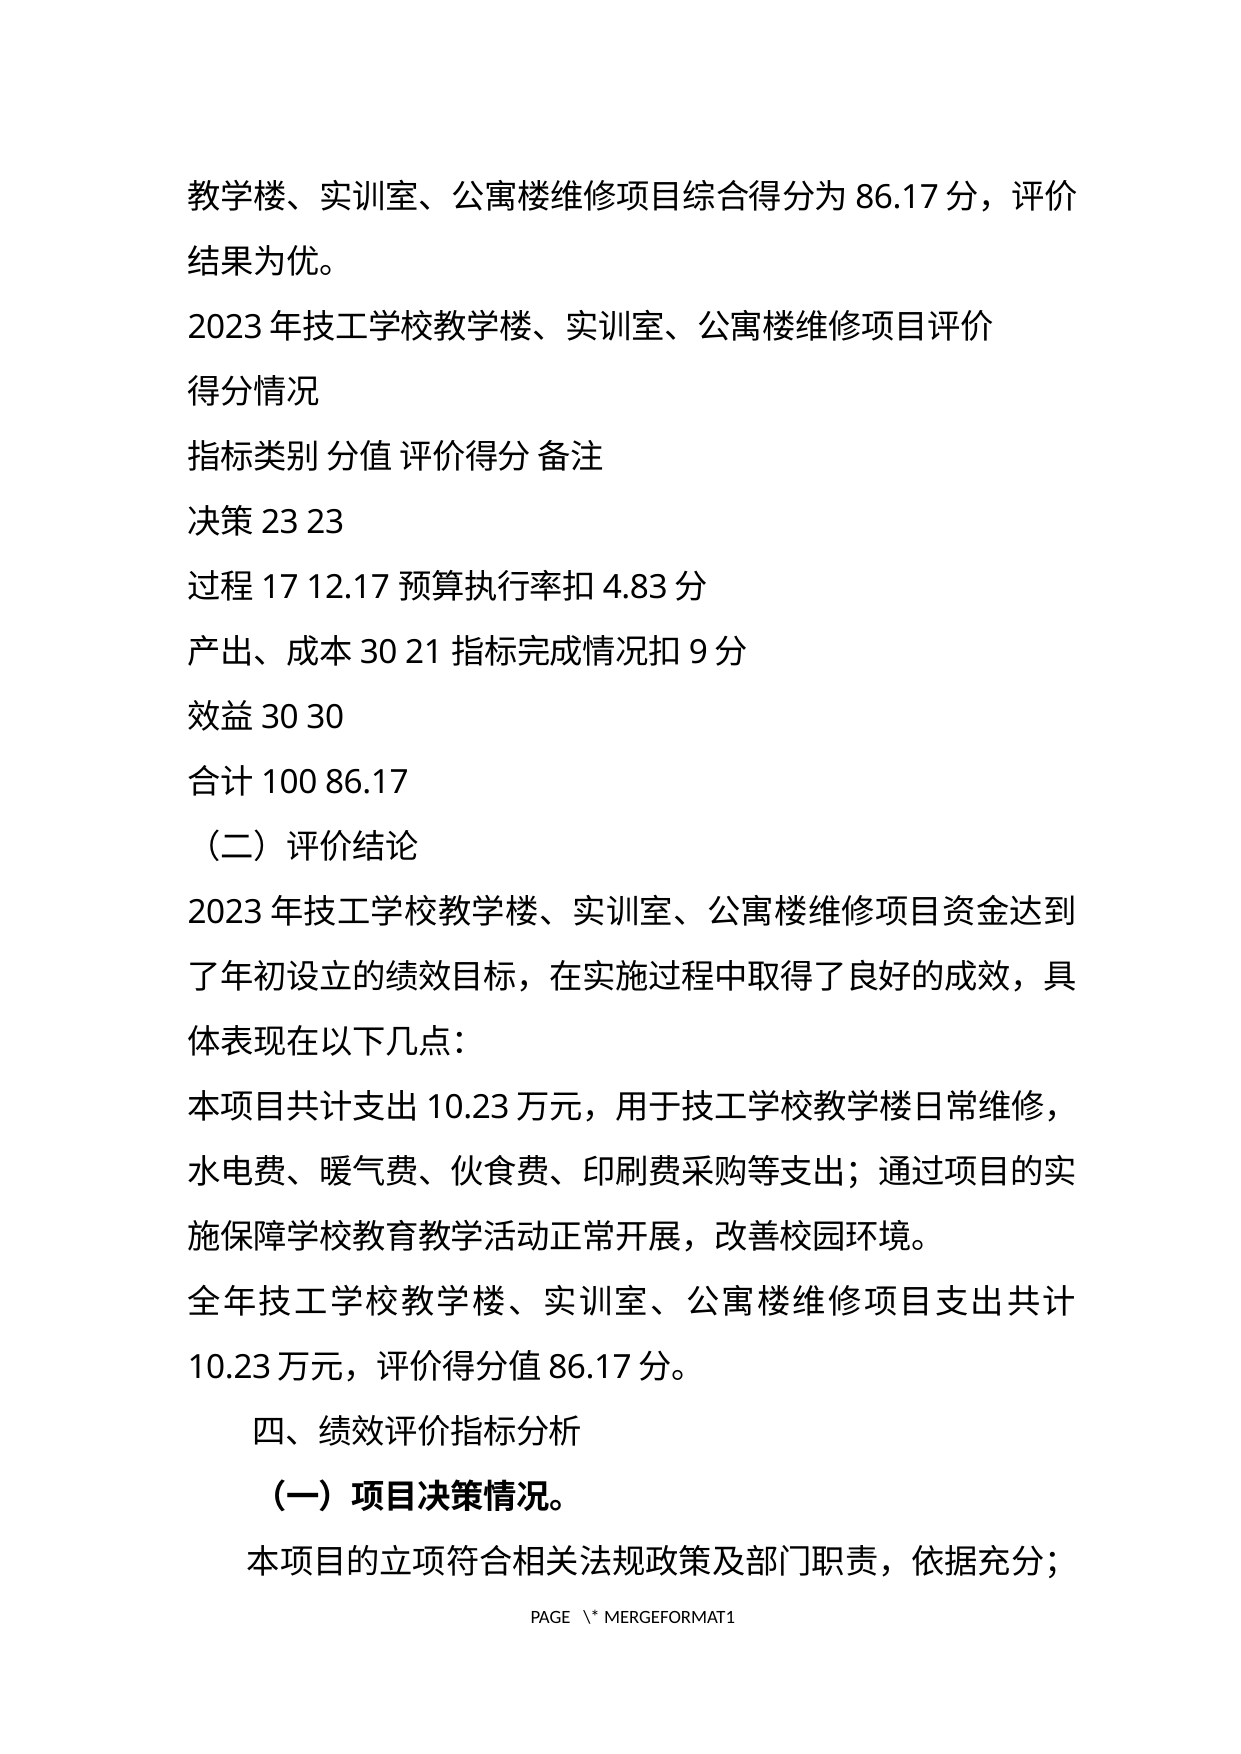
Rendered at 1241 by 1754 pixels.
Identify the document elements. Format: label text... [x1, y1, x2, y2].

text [187, 162, 1078, 1397]
text 四、绩效评价指标分析 [187, 1397, 1078, 1462]
text （一）项目决策情况。 [187, 1462, 1078, 1527]
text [187, 1527, 1078, 1592]
